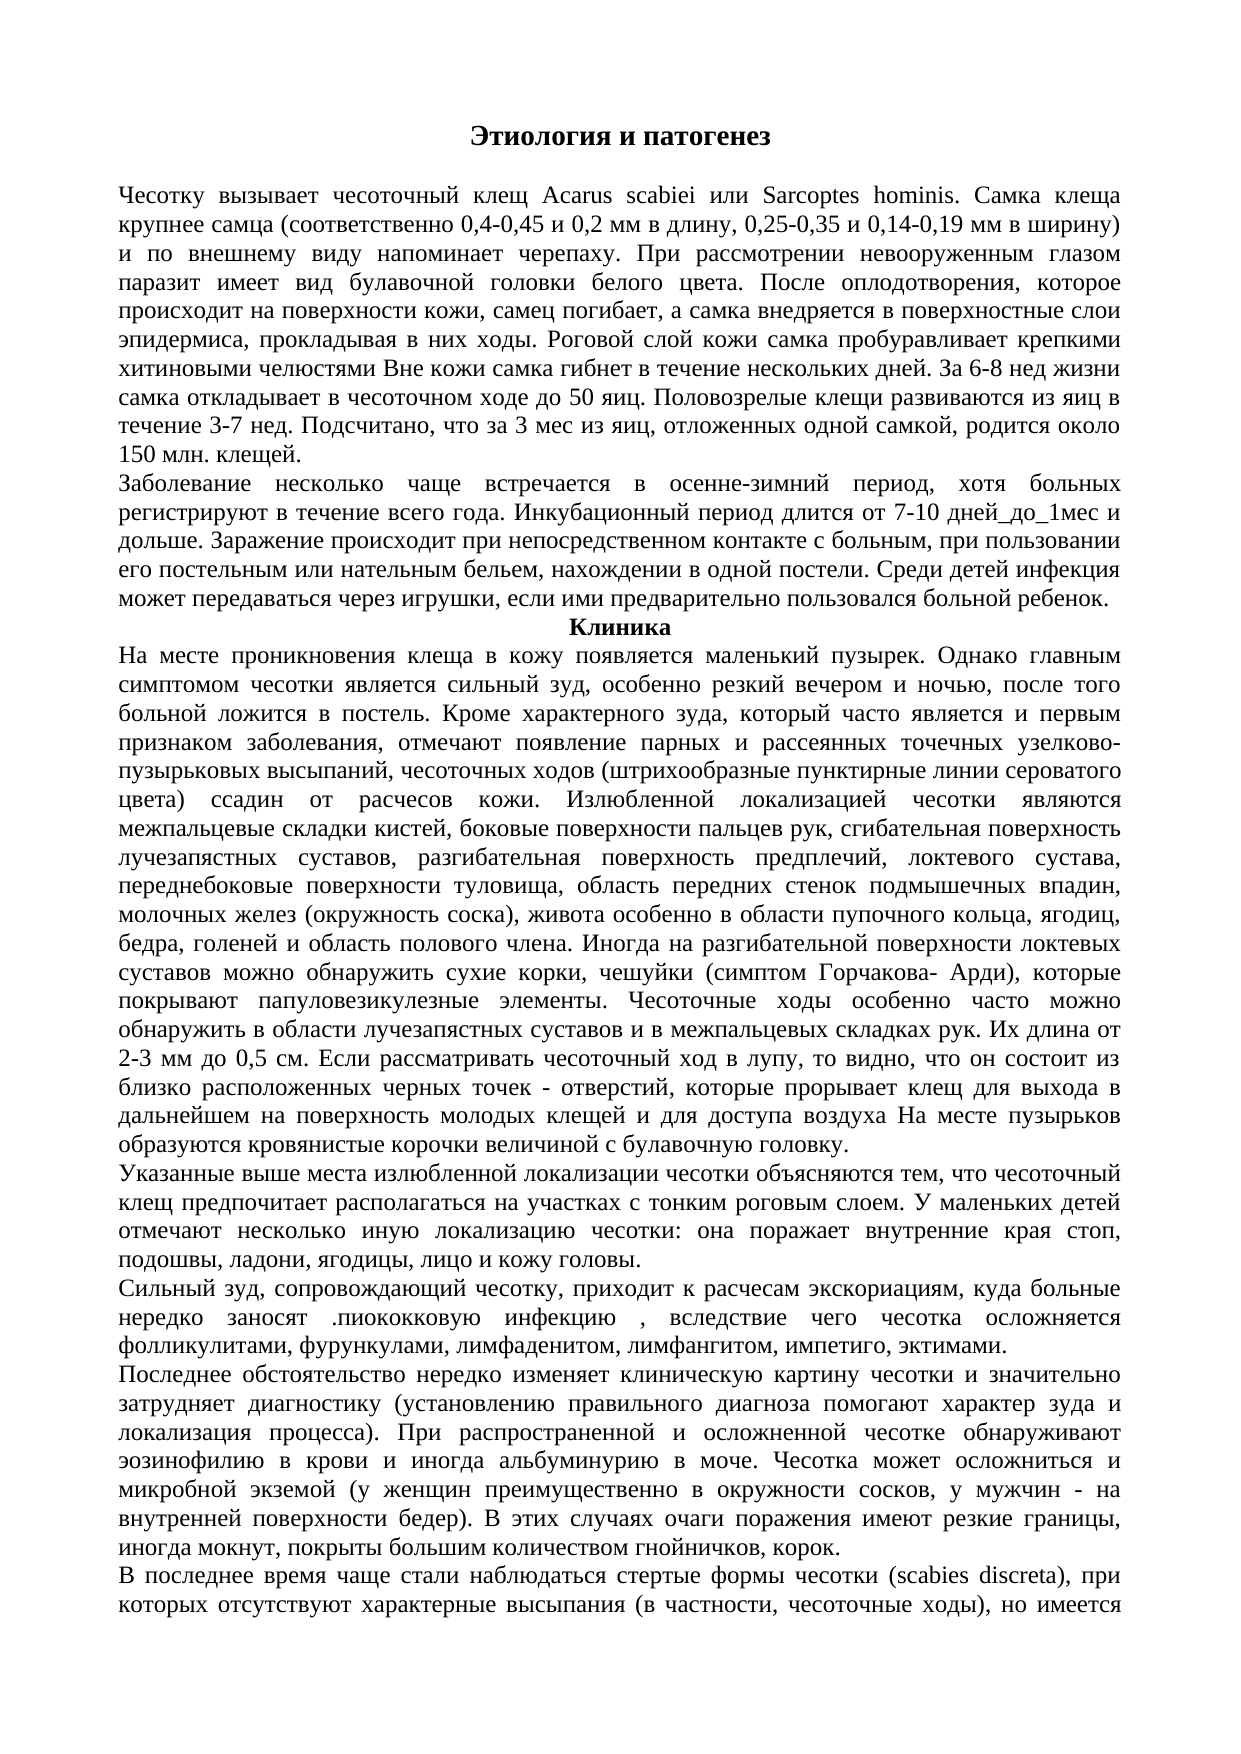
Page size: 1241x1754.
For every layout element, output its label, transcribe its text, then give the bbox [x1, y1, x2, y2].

text Последнее обстоятельство нередко изменяет клиническую картину чесотки и значительно затрудняет диагностику (установлению правильного диагноза помогают характер зуда и локализация процесса). При распространенной и осложненной чесотке обнаруживают эозинофилию в крови и иногда альбуминурию в моче. Чесотка может осложниться и микробной экземой (у женщин преимущественно в окружности сосков, у мужчин - на внутренней поверхности бедер). В этих случаях очаги поражения имеют резкие границы, иногда мокнут, покрыты большим количеством гнойничков, корок. [118, 1359, 1122, 1560]
text На месте проникновения клеща в кожу появляется маленький пузырек. Однако главным симптомом чесотки является сильный зуд, особенно резкий вечером и ночью, после того больной ложится в постель. Кроме характерного зуда, который часто является и первым признаком заболевания, отмечают появление парных и рассеянных точечных узелково-пузырьковых высыпаний, чесоточных ходов (штрихообразные пунктирные линии сероватого цвета) ссадин от расчесов кожи. Излюбленной локализацией чесотки являются межпальцевые складки кистей, боковые поверхности пальцев рук, сгибательная поверхность лучезапястных суставов, разгибательная поверхность предплечий, локтевого сустава, переднебоковые поверхности туловища, область передних стенок подмышечных впадин, молочных желез (окружность соска), живота особенно в области пупочного кольца, ягодиц, бедра, голеней и область полового члена. Иногда на разгибательной поверхности локтевых суставов можно обнаружить сухие корки, чешуйки (симптом Горчакова- Арди), которые покрывают папуловезикулезные элементы. Чесоточные ходы особенно часто можно обнаружить в области лучезапястных суставов и в межпальцевых складках рук. Их длина от 2-3 мм до 0,5 см. Если рассматривать чесоточный ход в лупу, то видно, что он состоит из близко расположенных черных точек - отверстий, которые прорывает клещ для выхода в дальнейшем на поверхность молодых клещей и для доступа воздуха На месте пузырьков образуются кровянистые корочки величиной с булавочную головку. [118, 640, 1122, 1158]
text Заболевание несколько чаще встречается в осенне-зимний период, хотя больных регистрируют в течение всего года. Инкубационный период длится от 7-10 дней_до_1мес и дольше. Заражение происходит при непосредственном контакте с больным, при пользовании его постельным или нательным бельем, нахождении в одной постели. Среди детей инфекция может передаваться через игрушки, если ими предварительно пользовался больной ребенок. [118, 468, 1122, 612]
text Сильный зуд, сопровождающий чесотку, приходит к расчесам экскориациям, куда больные нередко заносят .пиококковую инфекцию , вследствие чего чесотка осложняется фолликулитами, фурункулами, лимфаденитом, лимфангитом, импетиго, эктимами. [118, 1273, 1122, 1359]
title Этиология и патогенез [118, 118, 1122, 152]
text Чесотку вызывает чесоточный клещ Acarus scabiei или Sarcoptes hominis. Самка клеща крупнее самца (соответственно 0,4-0,45 и 0,2 мм в длину, 0,25-0,35 и 0,14-0,19 мм в ширину) и по внешнему виду напоминает черепаху. При рассмотрении невооруженным глазом паразит имеет вид булавочной головки белого цвета. После оплодотворения, которое происходит на поверхности кожи, самец погибает, а самка внедряется в поверхностные слои эпидермиса, прокладывая в них ходы. Роговой слой кожи самка пробуравливает крепкими хитиновыми челюстями Вне кожи самка гибнет в течение нескольких дней. За 6-8 нед жизни самка откладывает в чесоточном ходе до 50 яиц. Половозрелые клещи развиваются из яиц в течение 3-7 нед. Подсчитано, что за 3 мес из яиц, отложенных одной самкой, родится около 150 млн. клещей. [118, 180, 1122, 468]
text Клиника [118, 612, 1122, 640]
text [118, 1560, 1122, 1618]
text Указанные выше места излюбленной локализации чесотки объясняются тем, что чесоточный клещ предпочитает располагаться на участках с тонким роговым слоем. У маленьких детей отмечают несколько иную локализацию чесотки: она поражает внутренние края стоп, подошвы, ладони, ягодицы, лицо и кожу головы. [118, 1158, 1122, 1273]
